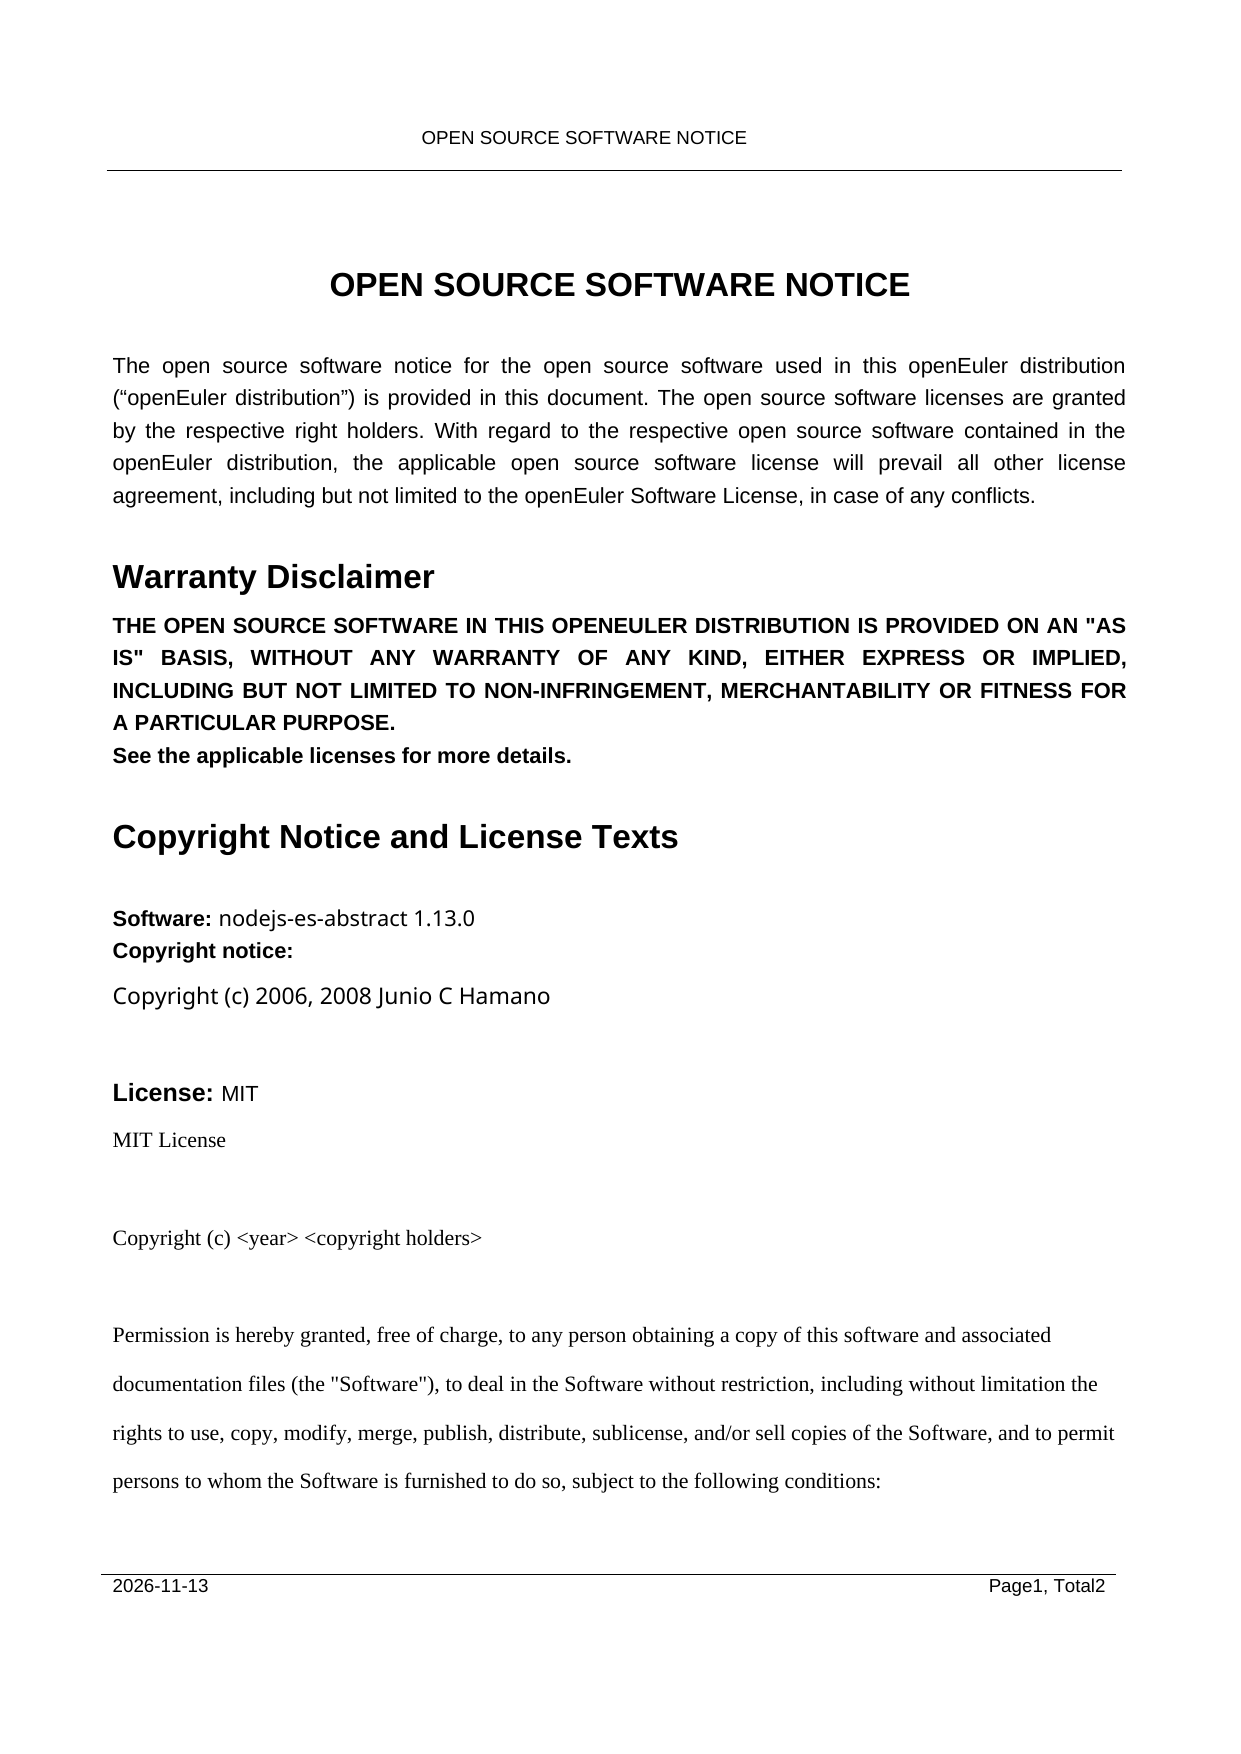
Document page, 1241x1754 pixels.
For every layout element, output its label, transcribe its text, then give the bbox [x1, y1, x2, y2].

text Warranty Disclaimer [112, 544, 1128, 609]
text Copyright (c) 2006, 2008 Junio C Hamano [112, 979, 1128, 1060]
text OPEN SOURCE SOFTWARE NOTICE [112, 251, 1128, 316]
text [112, 1123, 1128, 1497]
text License: MIT [112, 1077, 1128, 1109]
text Software: nodejs-es-abstract 1.13.0 [112, 901, 1128, 934]
text Copyright notice: [112, 934, 1128, 966]
text The open source software notice for the open source software used in this openEuler distribution (“openEuler distribution”) is provided in this document. The open source software licenses are granted by the respective right holders. With regard to the respective open source software contained in the openEuler distribution, the applicable open source software license will prevail all other license agreement, including but not limited to the openEuler Software License, in case of any conflicts. [112, 349, 1128, 511]
text THE OPEN SOURCE SOFTWARE IN THIS OPENEULER DISTRIBUTION IS PROVIDED ON AN "AS IS" BASIS, WITHOUT ANY WARRANTY OF ANY KIND, EITHER EXPRESS OR IMPLIED, INCLUDING BUT NOT LIMITED TO NON-INFRINGEMENT, MERCHANTABILITY OR FITNESS FOR A PARTICULAR PURPOSE. See the applicable licenses for more details. [112, 609, 1128, 771]
text Copyright Notice and License Texts [112, 804, 1128, 869]
